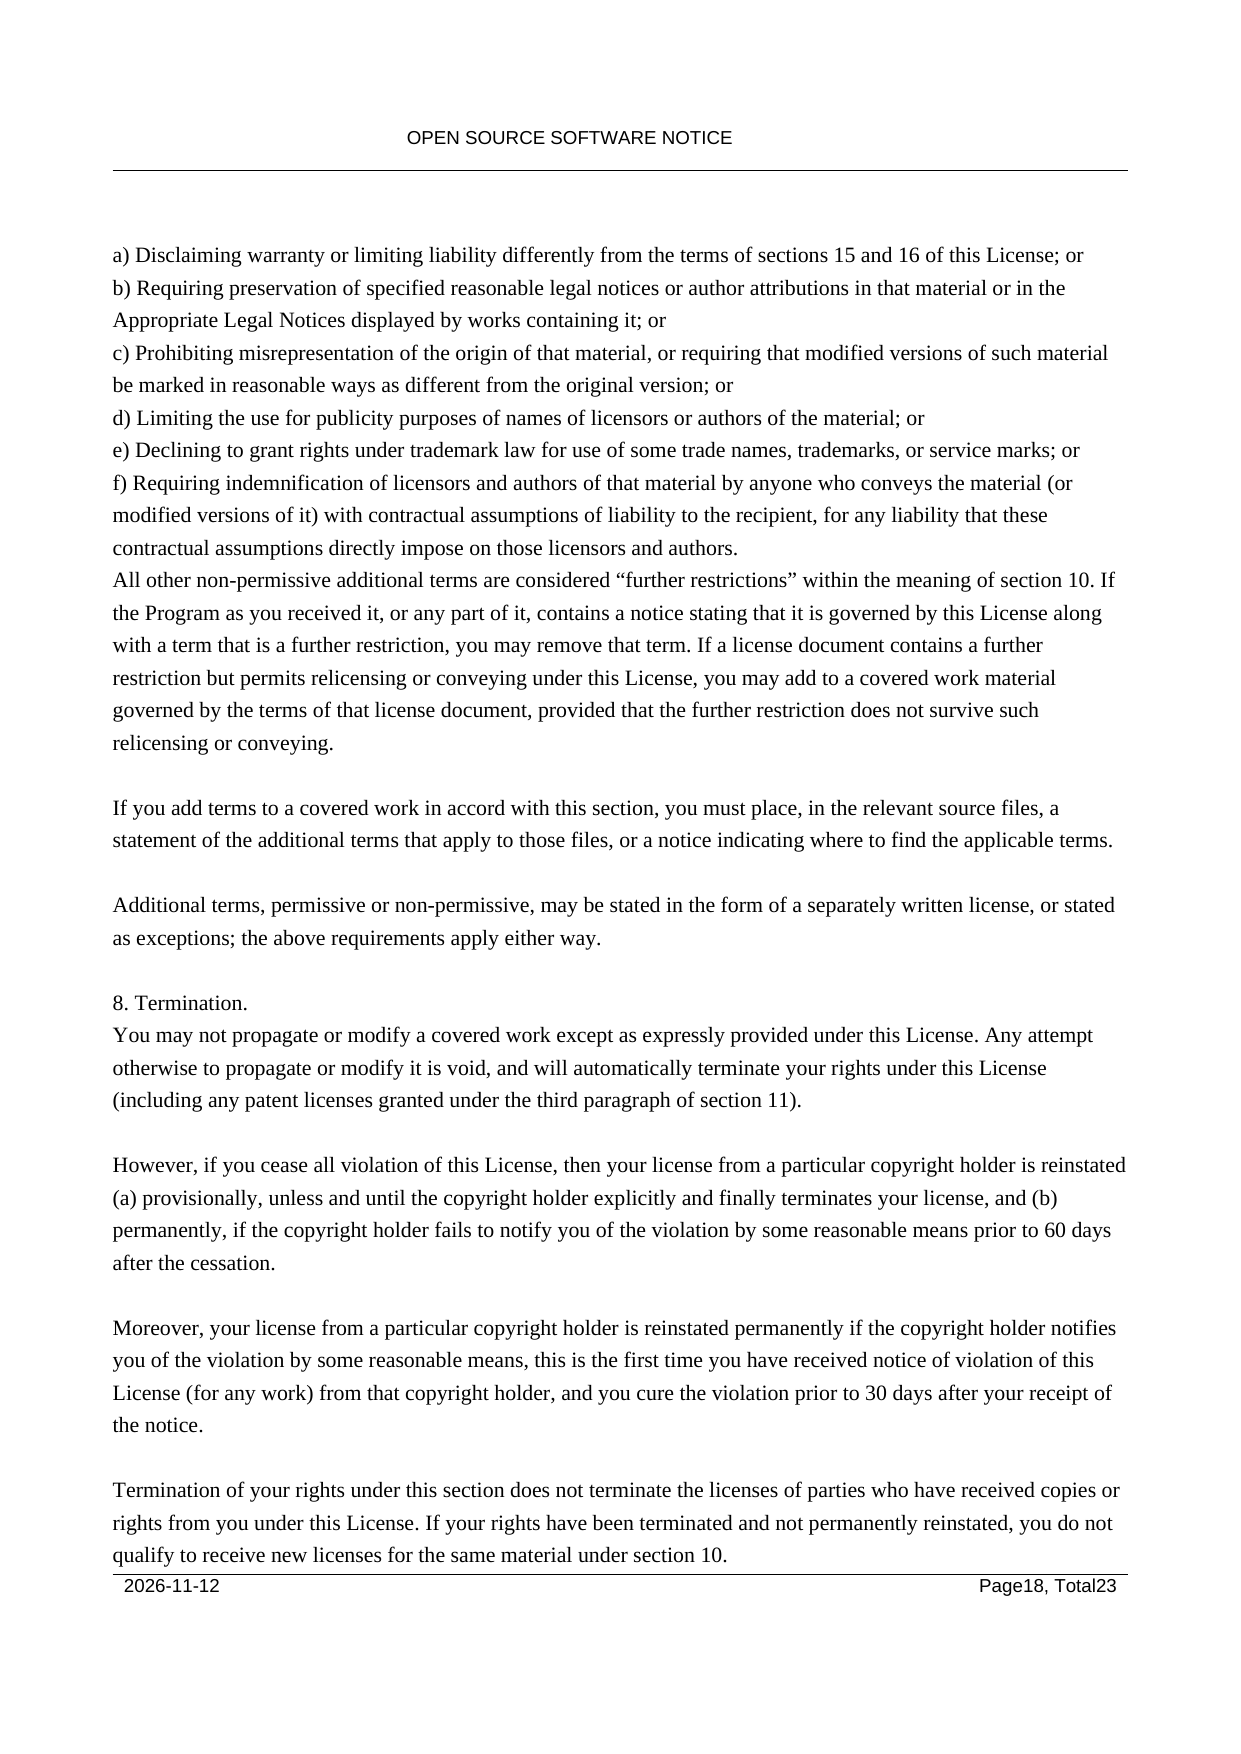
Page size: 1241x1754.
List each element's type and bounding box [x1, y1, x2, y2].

text [112, 206, 1128, 1571]
